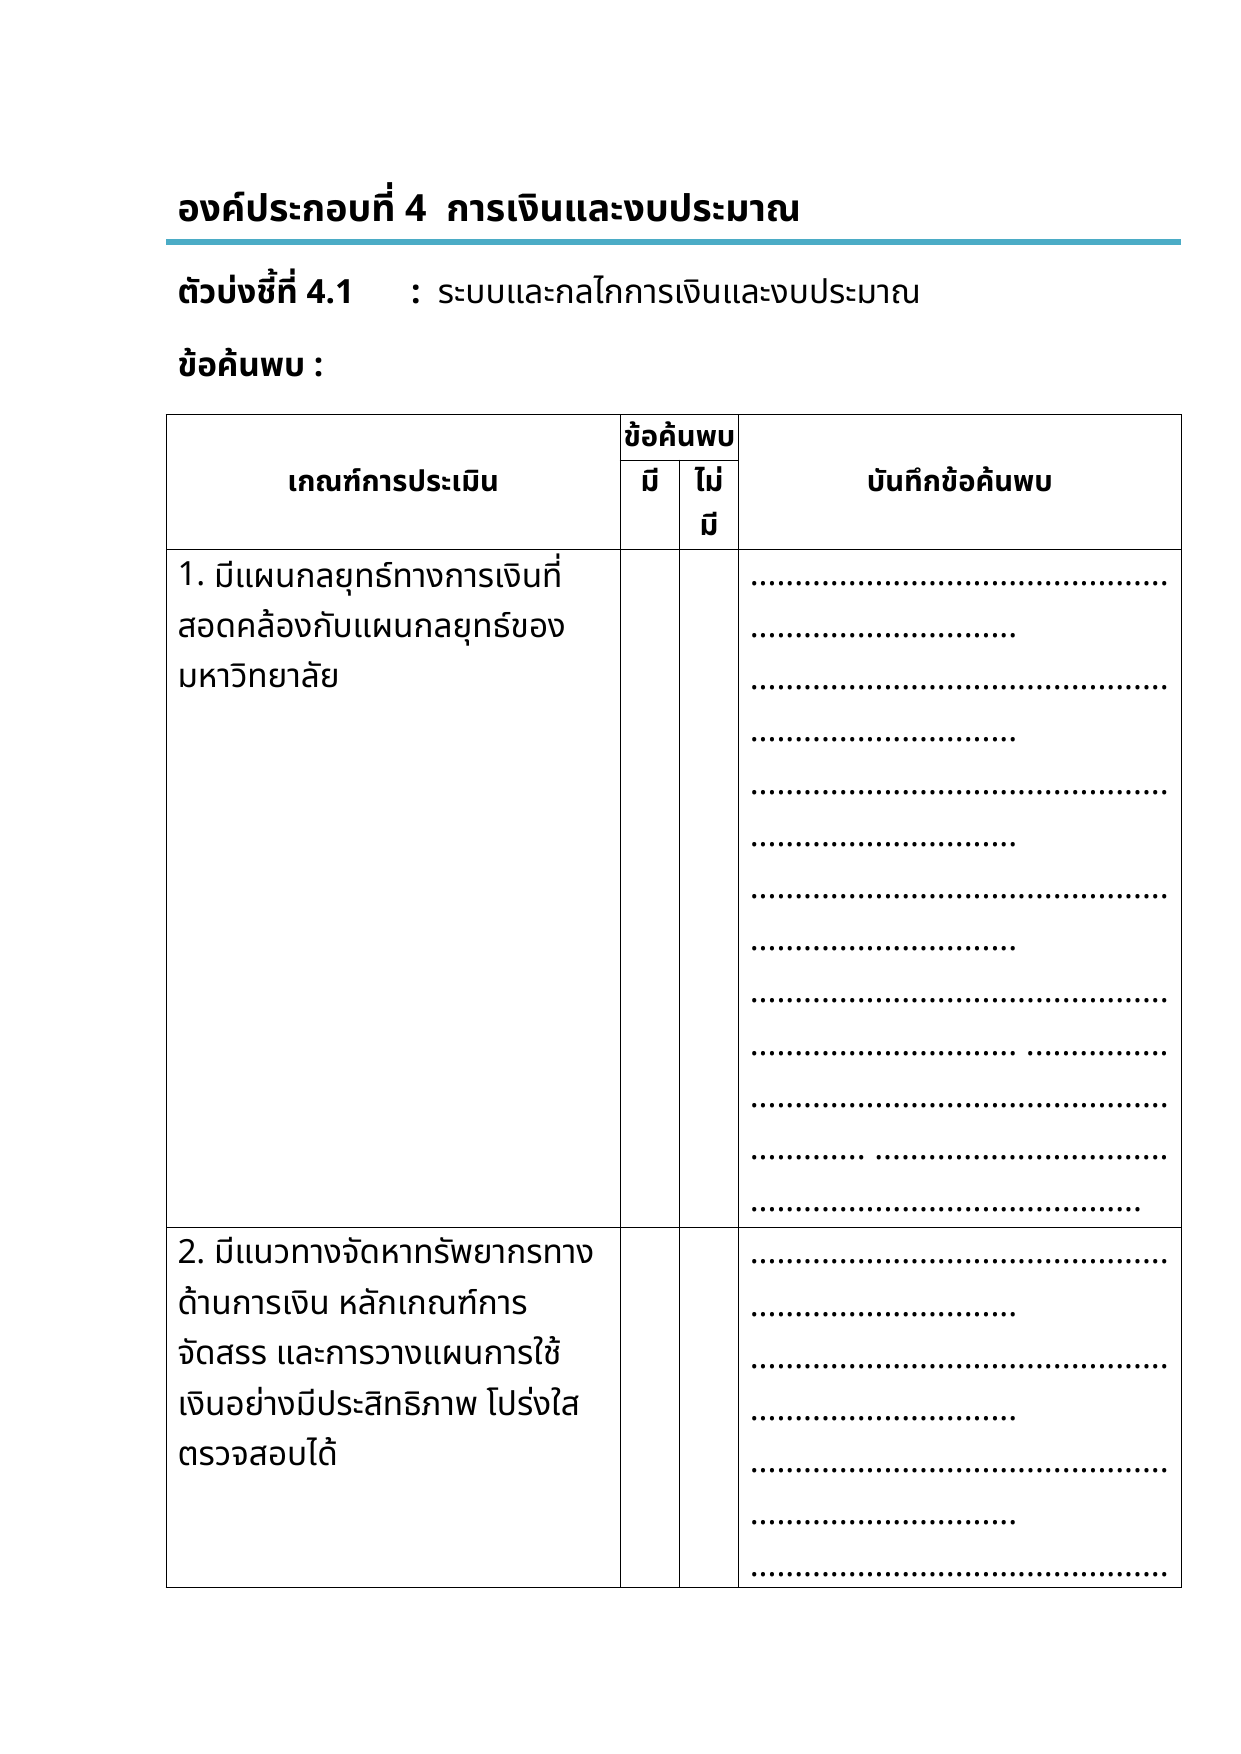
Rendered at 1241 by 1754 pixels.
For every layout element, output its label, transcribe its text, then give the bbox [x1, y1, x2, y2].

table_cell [739, 1228, 1181, 1587]
table_cell ไม่มี [680, 461, 738, 549]
table_header บันทึกข้อค้นพบ [739, 415, 1181, 549]
table_cell [680, 550, 738, 1227]
table_header องค์ประกอบที่ 4 การเงินและงบประมาณ [166, 182, 1181, 239]
table_cell มี [621, 461, 679, 549]
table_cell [167, 1228, 620, 1587]
table_header เกณฑ์การประเมิน [167, 415, 620, 549]
table_cell [680, 1228, 738, 1587]
table_header ตัวบ่งชี้ที่ 4.1 : ระบบและกลไกการเงินและงบประมาณ [166, 268, 1133, 318]
table_header ข้อค้นพบ [621, 415, 738, 459]
table_cell 1. มีแผนกลยุทธ์ทางการเงินที่สอดคล้องกับแผนกลยุทธ์ของมหาวิทยาลัย [167, 550, 620, 1227]
table_cell [621, 1228, 679, 1587]
table_cell [621, 550, 679, 1227]
text ข้อค้นพบ : [177, 341, 1122, 392]
